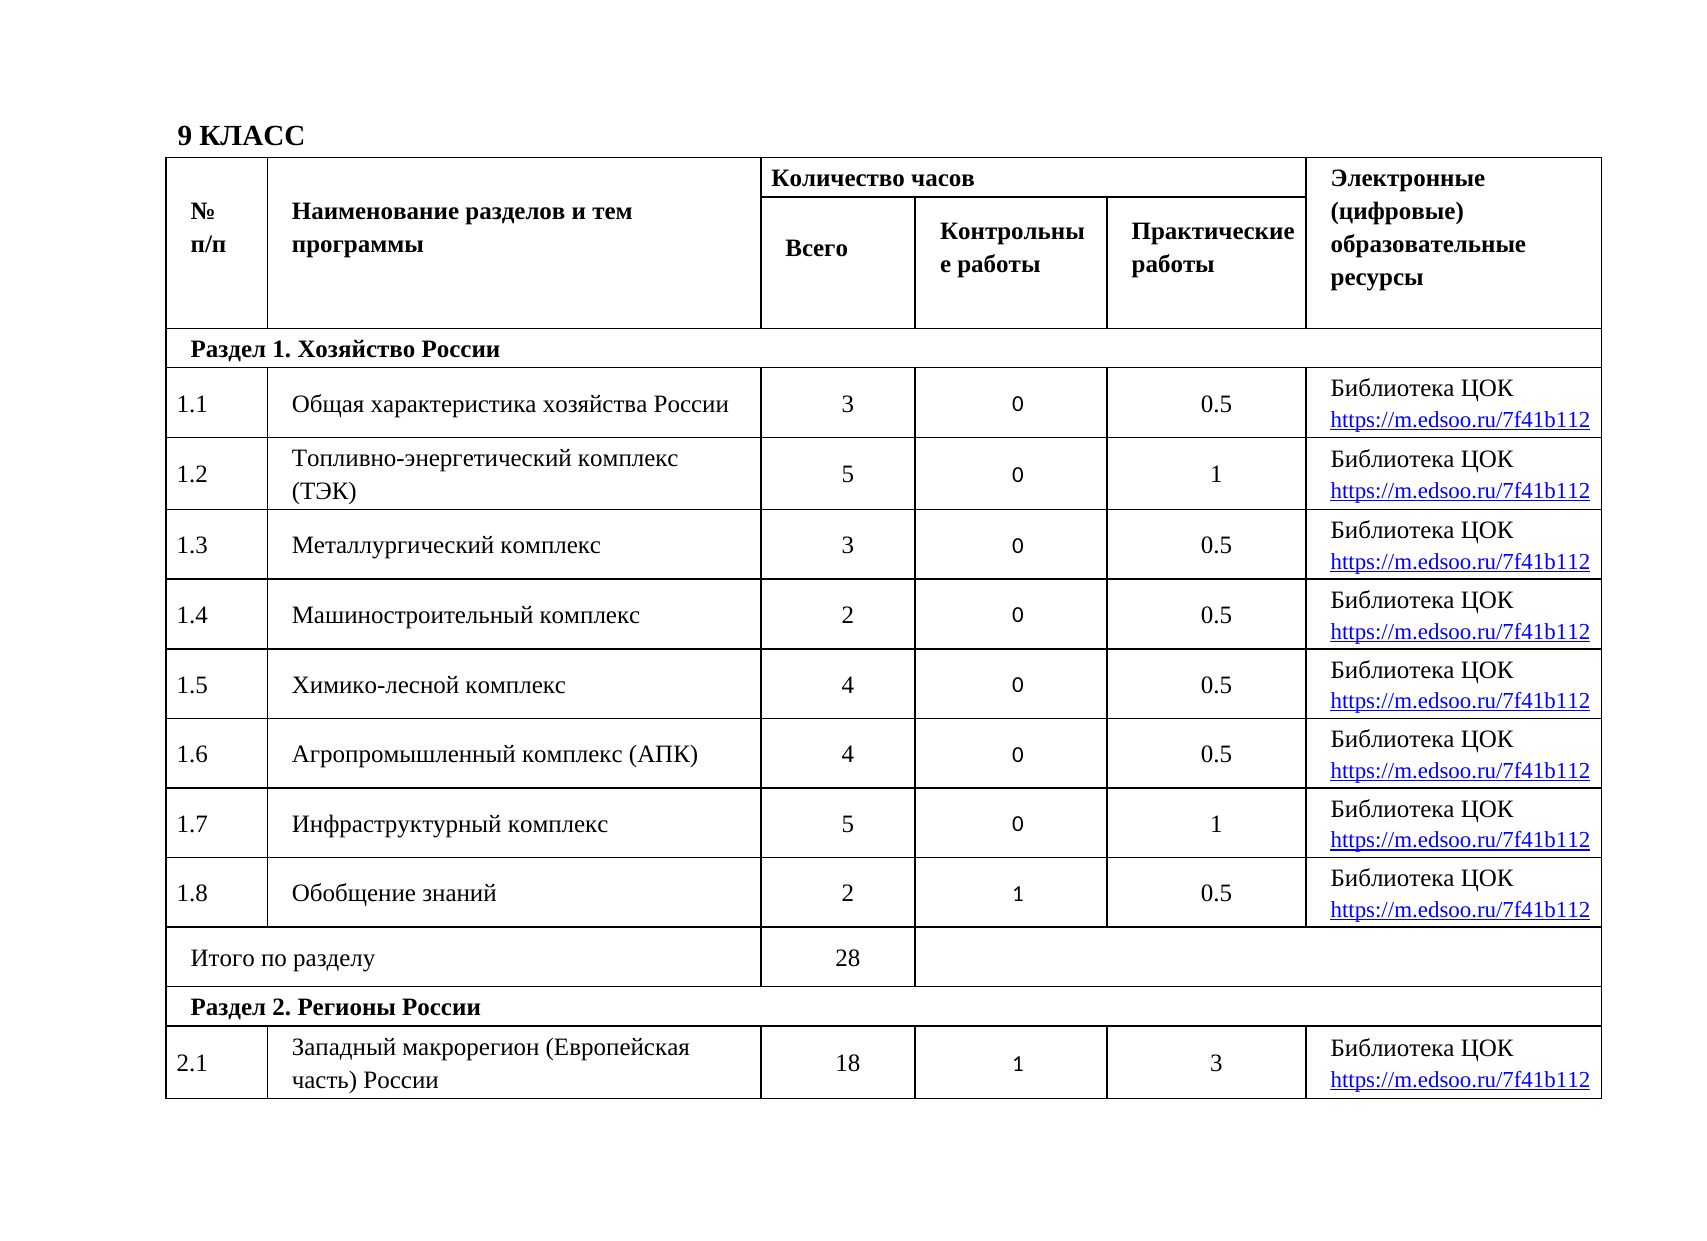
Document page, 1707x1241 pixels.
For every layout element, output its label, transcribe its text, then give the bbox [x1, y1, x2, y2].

table_cell Библиотека ЦОК https://m.edsoo.ru/7f41b112 [1307, 438, 1601, 509]
table_cell 5 [762, 438, 914, 509]
table_cell 1.5 [167, 650, 267, 717]
table_cell Библиотека ЦОК https://m.edsoo.ru/7f41b112 [1307, 368, 1601, 436]
table_cell Топливно-энергетический комплекс (ТЭК) [268, 438, 760, 509]
table_cell 1.1 [167, 368, 267, 436]
table_header Электронные (цифровые) образовательные ресурсы [1307, 158, 1601, 327]
table_cell 0.5 [1108, 580, 1305, 648]
table_cell Обобщение знаний [268, 858, 760, 926]
table_cell 1.8 [167, 858, 267, 926]
table_cell Всего [762, 198, 914, 327]
table_cell [916, 928, 1601, 986]
table_cell 1 [916, 858, 1106, 926]
table_cell Практические работы [1108, 198, 1305, 327]
table_cell 2.1 [167, 1027, 267, 1097]
table_cell Машиностроительный комплекс [268, 580, 760, 648]
table_cell 28 [762, 928, 914, 986]
table_cell 1.7 [167, 789, 267, 857]
table_cell 0 [916, 650, 1106, 717]
table_cell 2 [762, 580, 914, 648]
table_cell 0 [916, 580, 1106, 648]
table_cell Западный макрорегион (Европейская часть) России [268, 1027, 760, 1097]
table_cell Библиотека ЦОК https://m.edsoo.ru/7f41b112 [1307, 789, 1601, 857]
table_cell 5 [762, 789, 914, 857]
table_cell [1307, 1027, 1601, 1097]
table_header Наименование разделов и тем программы [268, 158, 760, 327]
table_cell Контрольные работы [916, 198, 1106, 327]
table_cell 0 [916, 789, 1106, 857]
table_cell 0 [916, 719, 1106, 787]
table_cell Итого по разделу [167, 928, 760, 986]
table_cell 0.5 [1108, 650, 1305, 717]
table_cell Металлургический комплекс [268, 510, 760, 578]
table_cell 4 [762, 719, 914, 787]
table_cell 0.5 [1108, 510, 1305, 578]
table_cell Библиотека ЦОК https://m.edsoo.ru/7f41b112 [1307, 580, 1601, 648]
table_cell Инфраструктурный комплекс [268, 789, 760, 857]
table_header № п/п [167, 158, 267, 327]
table_cell 18 [762, 1027, 914, 1097]
table_cell 3 [762, 368, 914, 436]
table_cell 1.6 [167, 719, 267, 787]
table_cell 1.2 [167, 438, 267, 509]
table_cell 0 [916, 368, 1106, 436]
table_cell 1.3 [167, 510, 267, 578]
table_cell 0.5 [1108, 719, 1305, 787]
text 9 КЛАСС [177, 118, 1618, 152]
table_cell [1307, 858, 1601, 926]
table_header Количество часов [762, 158, 1305, 196]
table_cell Библиотека ЦОК https://m.edsoo.ru/7f41b112 [1307, 650, 1601, 717]
table_cell Агропромышленный комплекс (АПК) [268, 719, 760, 787]
table_cell Раздел 1. Хозяйство России [167, 329, 1601, 367]
table_cell Библиотека ЦОК https://m.edsoo.ru/7f41b112 [1307, 719, 1601, 787]
table_cell 1.4 [167, 580, 267, 648]
table_cell Общая характеристика хозяйства России [268, 368, 760, 436]
table_cell 1 [1108, 789, 1305, 857]
table_cell 0 [916, 510, 1106, 578]
table_cell 3 [762, 510, 914, 578]
table_cell 2 [762, 858, 914, 926]
table_cell 0.5 [1108, 368, 1305, 436]
table_cell 3 [1108, 1027, 1305, 1097]
table_cell 0.5 [1108, 858, 1305, 926]
table_cell 1 [1108, 438, 1305, 509]
table_cell 0 [916, 438, 1106, 509]
table_cell Раздел 2. Регионы России [167, 987, 1601, 1025]
table_cell 1 [916, 1027, 1106, 1097]
table_cell Библиотека ЦОК https://m.edsoo.ru/7f41b112 [1307, 510, 1601, 578]
table_cell 4 [762, 650, 914, 717]
table_cell Химико-лесной комплекс [268, 650, 760, 717]
